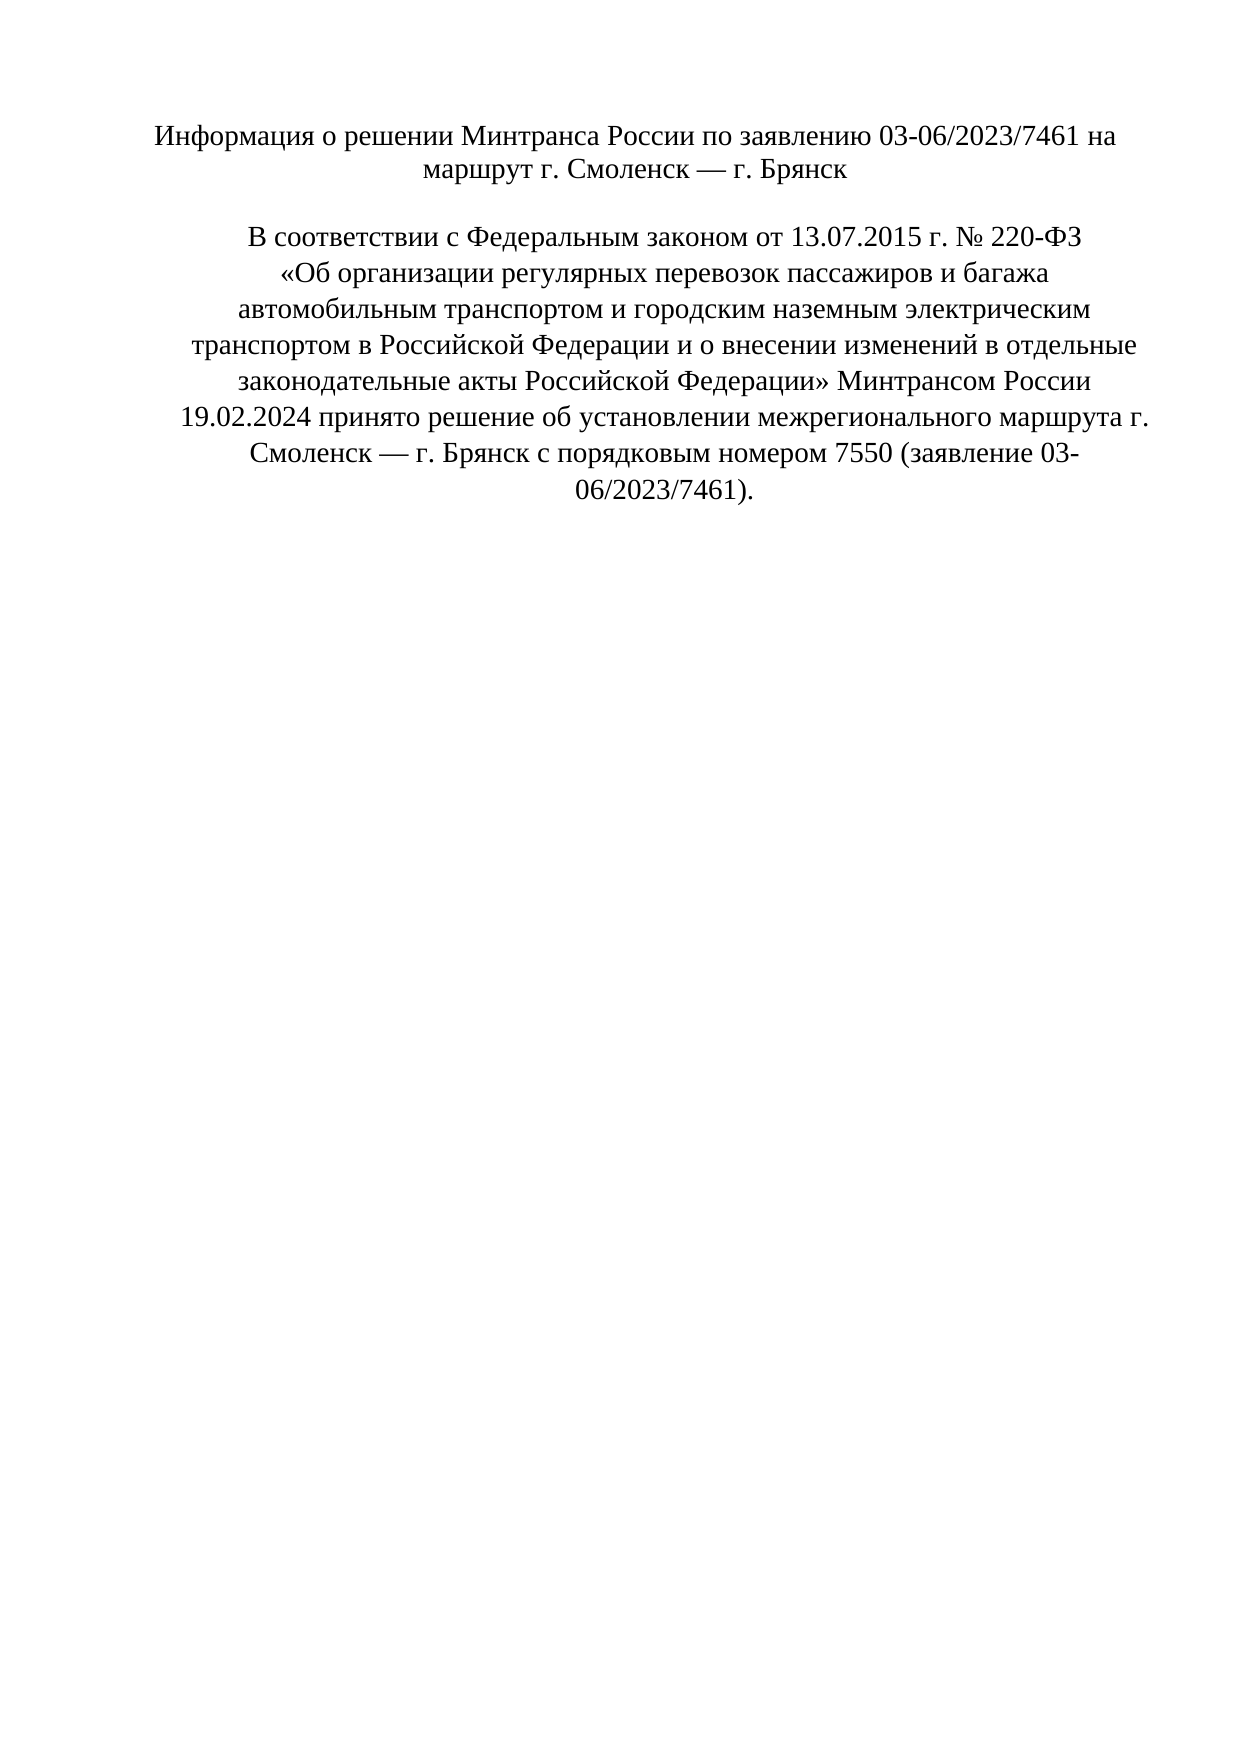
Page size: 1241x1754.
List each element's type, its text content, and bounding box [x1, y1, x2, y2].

text Информация о решении Минтранса России по заявлению 03-06/2023/7461 на маршрут г. Смоленск — г. Брянск [118, 118, 1152, 185]
text В соответствии с Федеральным законом от 13.07.2015 г. № 220-ФЗ «Об организации регулярных перевозок пассажиров и багажа автомобильным транспортом и городским наземным электрическим транспортом в Российской Федерации и о внесении изменений в отдельные законодательные акты Российской Федерации» Минтрансом России 19.02.2024 принято решение об установлении межрегионального маршрута г. Смоленск — г. Брянск с порядковым номером 7550 (заявление 03-06/2023/7461). [177, 219, 1152, 505]
